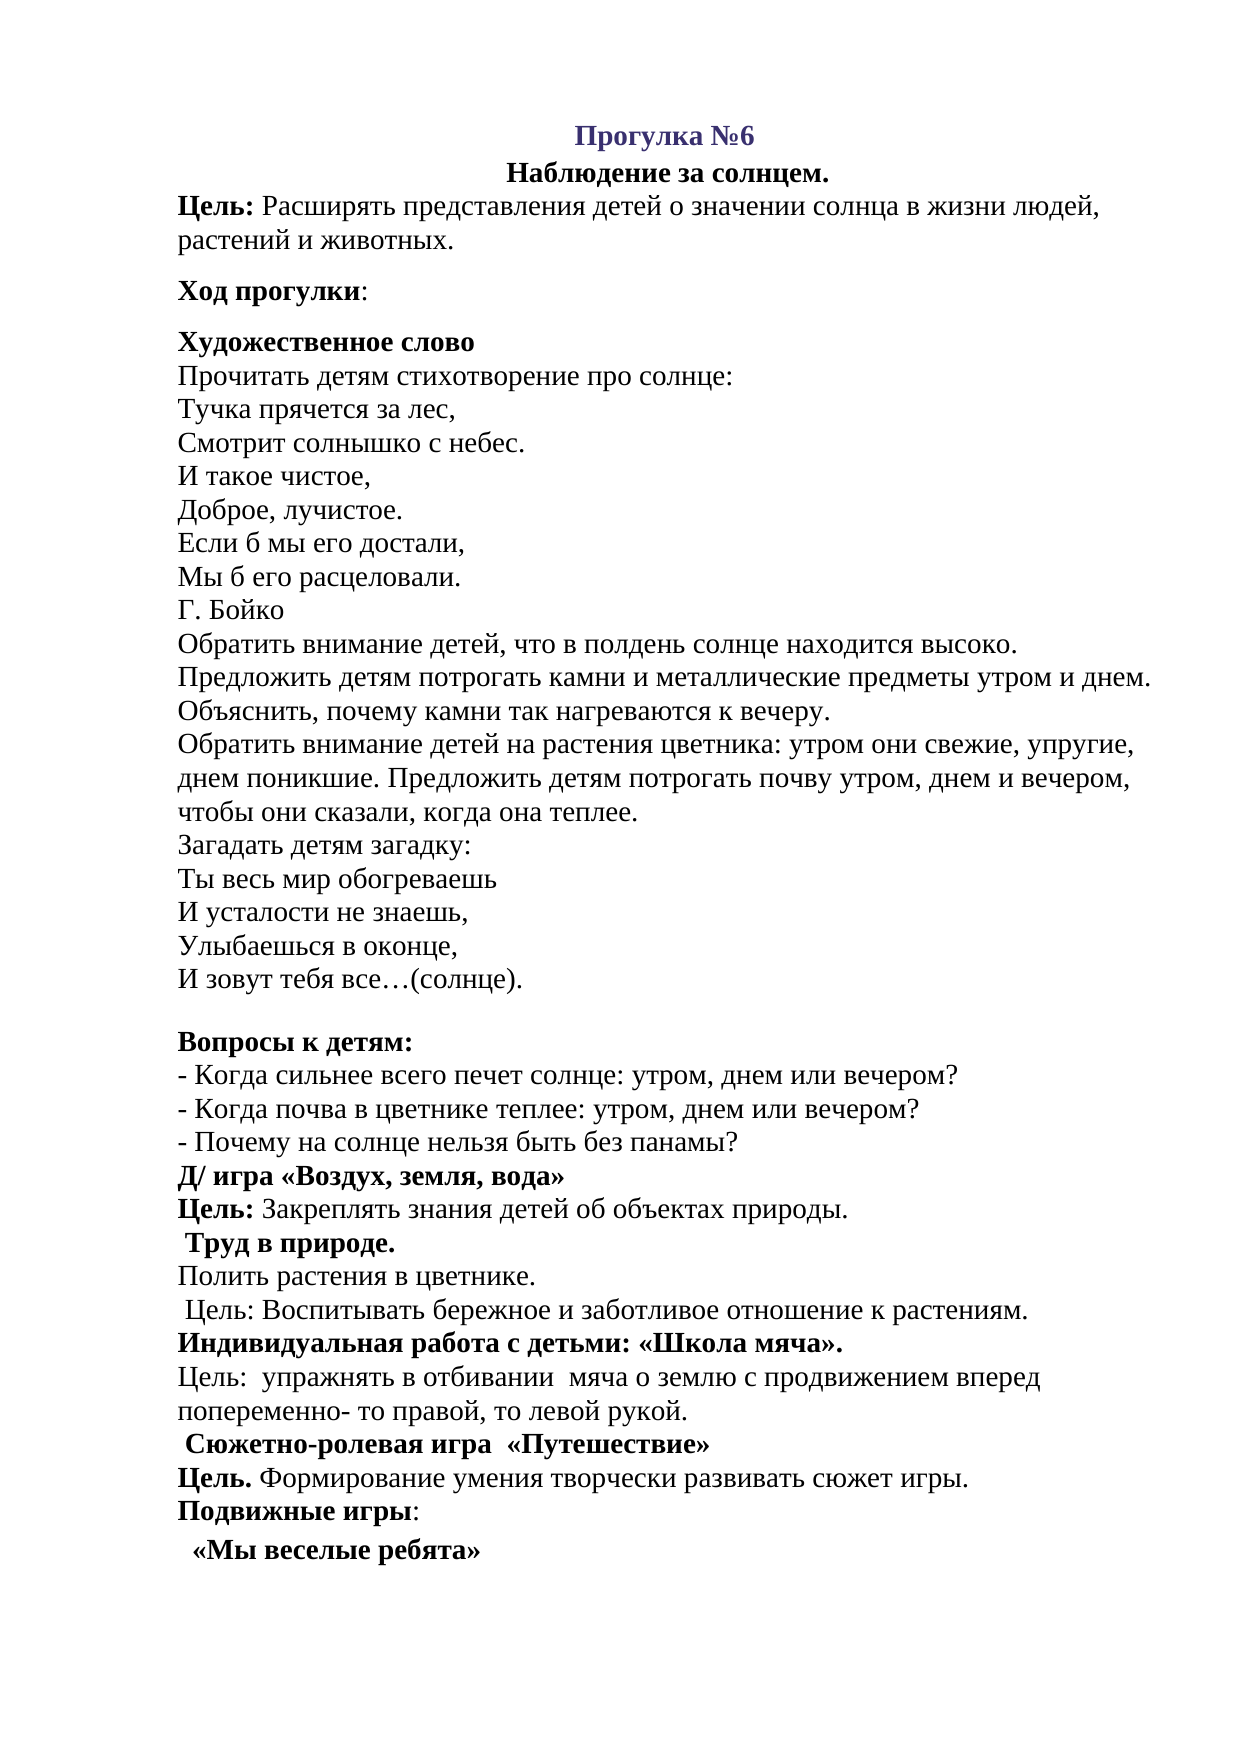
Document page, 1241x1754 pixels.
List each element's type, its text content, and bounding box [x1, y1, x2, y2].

text Цель. Формирование умения творчески развивать сюжет игры. [177, 1460, 1152, 1493]
text Д/ игра «Воздух, земля, вода» [177, 1158, 1152, 1191]
text Цель: Расширять представления детей о значении солнца в жизни людей, растений и животных. [177, 188, 1152, 255]
text Цель: Закреплять знания детей об объектах природы. [177, 1191, 1152, 1225]
text Наблюдение за солнцем. [177, 155, 1152, 188]
text Труд в природе. Полить растения в цветнике. Цель: Воспитывать бережное и заботливое отношение к растениям. [177, 1225, 1152, 1326]
text Художественное слово Прочитать детям стихотворение про солнце: Тучка прячется за лес, Смотрит солнышко с небес. И такое чистое, Доброе, лучистое. Если б мы его достали, Мы б его расцеловали. Г. Бойко Обратить внимание детей, что в полдень солнце находится высоко. Предложить детям потрогать камни и металлические предметы утром и днем. Объяснить, почему камни так нагреваются к вечеру. Обратить внимание детей на растения цветника: утром они свежие, упругие, днем поникшие. Предложить детям потрогать почву утром, днем и вечером, чтобы они сказали, когда она теплее. Загадать детям загадку: Ты весь мир обогреваешь И усталости не знаешь, Улыбаешься в оконце, И зовут тебя все…(солнце). Вопросы к детям: - Когда сильнее всего печет солнце: утром, днем или вечером? - Когда почва в цветнике теплее: утром, днем или вечером? - Почему на солнце нельзя быть без панамы? [177, 324, 1152, 1158]
text Сюжетно-ролевая игра «Путешествие» [177, 1426, 1152, 1460]
text Индивидуальная работа с детьми: «Школа мяча». Цель: упражнять в отбивании мяча о землю с продвижением вперед попеременно- то правой, то левой рукой. [177, 1326, 1152, 1426]
text Прогулка №6 [177, 118, 1152, 152]
text Подвижные игры: «Мы веселые ребята» [177, 1493, 1152, 1565]
text Ход прогулки: [177, 273, 1152, 307]
